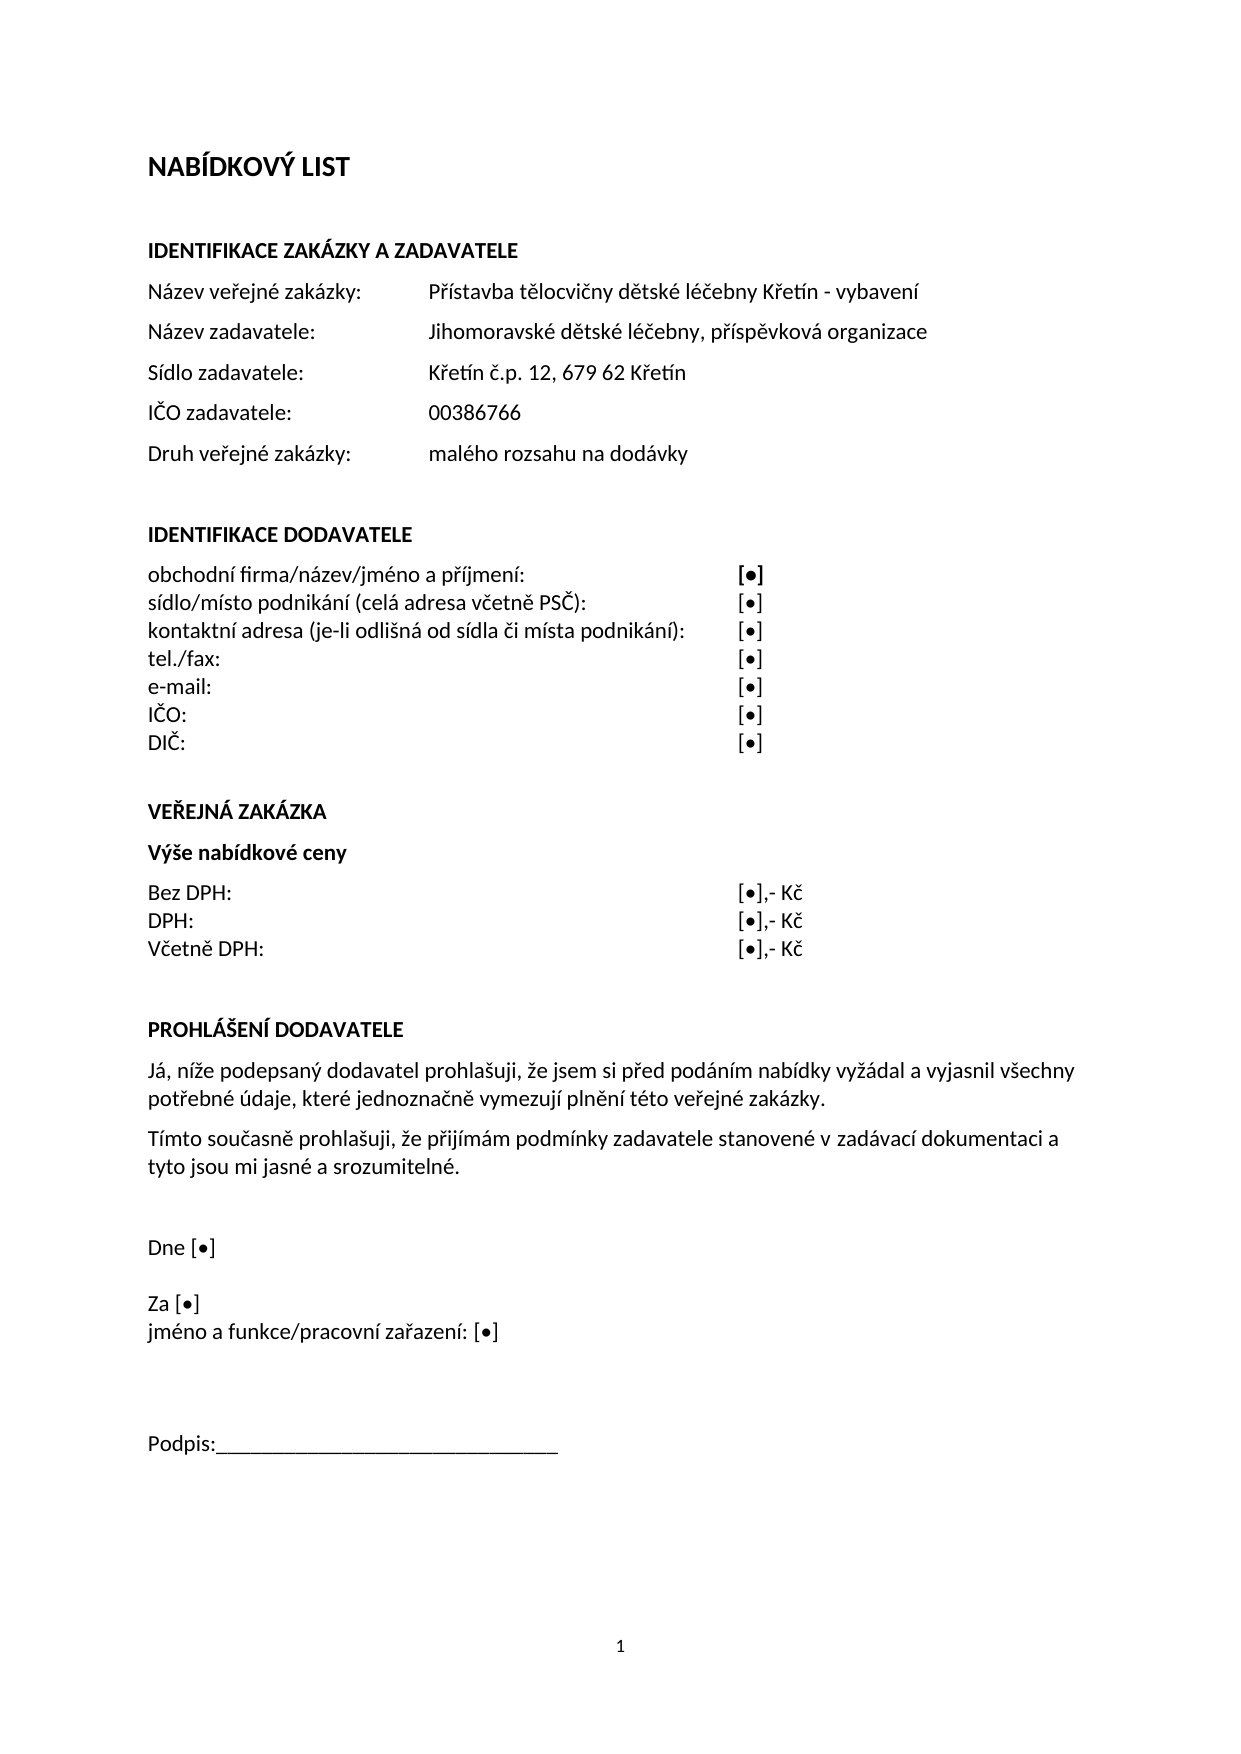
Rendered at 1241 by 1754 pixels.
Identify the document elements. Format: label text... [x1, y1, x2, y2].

text e-mail: [•] [148, 672, 1093, 701]
text Včetně DPH: [•],- Kč [148, 934, 1093, 962]
text IČO zadavatele: 00386766 [148, 398, 1093, 426]
text kontaktní adresa (je-li odlišná od sídla či místa podnikání): [•] [148, 616, 1093, 644]
text Výše nabídkové ceny [148, 838, 1093, 866]
text PROHLÁŠENÍ DODAVATELE [148, 1015, 1093, 1043]
text Tímto současně prohlašuji, že přijímám podmínky zadavatele stanovené v zadávací dokumentaci a tyto jsou mi jasné a srozumitelné. [148, 1124, 1093, 1180]
text Název zadavatele: Jihomoravské dětské léčebny, příspěvková organizace [148, 317, 1093, 345]
text NABÍDKOVÝ LIST [148, 148, 1093, 183]
text Sídlo zadavatele: Křetín č.p. 12, 679 62 Křetín [148, 358, 1093, 386]
text Název veřejné zakázky: Přístavba tělocvičny dětské léčebny Křetín - vybavení [148, 277, 1093, 305]
text sídlo/místo podnikání (celá adresa včetně PSČ): [•] [148, 588, 1093, 616]
text Druh veřejné zakázky: malého rozsahu na dodávky [148, 439, 1093, 467]
list Za [•] [148, 1289, 1093, 1317]
text IDENTIFIKACE ZAKÁZKY A ZADAVATELE [148, 236, 1093, 264]
text obchodní firma/název/jméno a příjmení: [•] [148, 560, 1093, 588]
text tel./fax: [•] [148, 644, 1093, 672]
text IDENTIFIKACE DODAVATELE [148, 520, 1093, 548]
text DPH: [•],- Kč [148, 906, 1093, 934]
text Já, níže podepsaný dodavatel prohlašuji, že jsem si před podáním nabídky vyžádal a vyjasnil všechny potřebné údaje, které jednoznačně vymezují plnění této veřejné zakázky. [148, 1056, 1093, 1112]
text Dne [•] [148, 1233, 1093, 1261]
text VEŘEJNÁ ZAKÁZKA [148, 797, 1093, 825]
list Podpis:______________________________ [148, 1429, 1093, 1457]
text Bez DPH: [•],- Kč [148, 878, 1093, 906]
text DIČ: [•] [148, 728, 1093, 757]
text IČO: [•] [148, 701, 1093, 728]
list jméno a funkce/pracovní zařazení: [•] [148, 1317, 1093, 1345]
